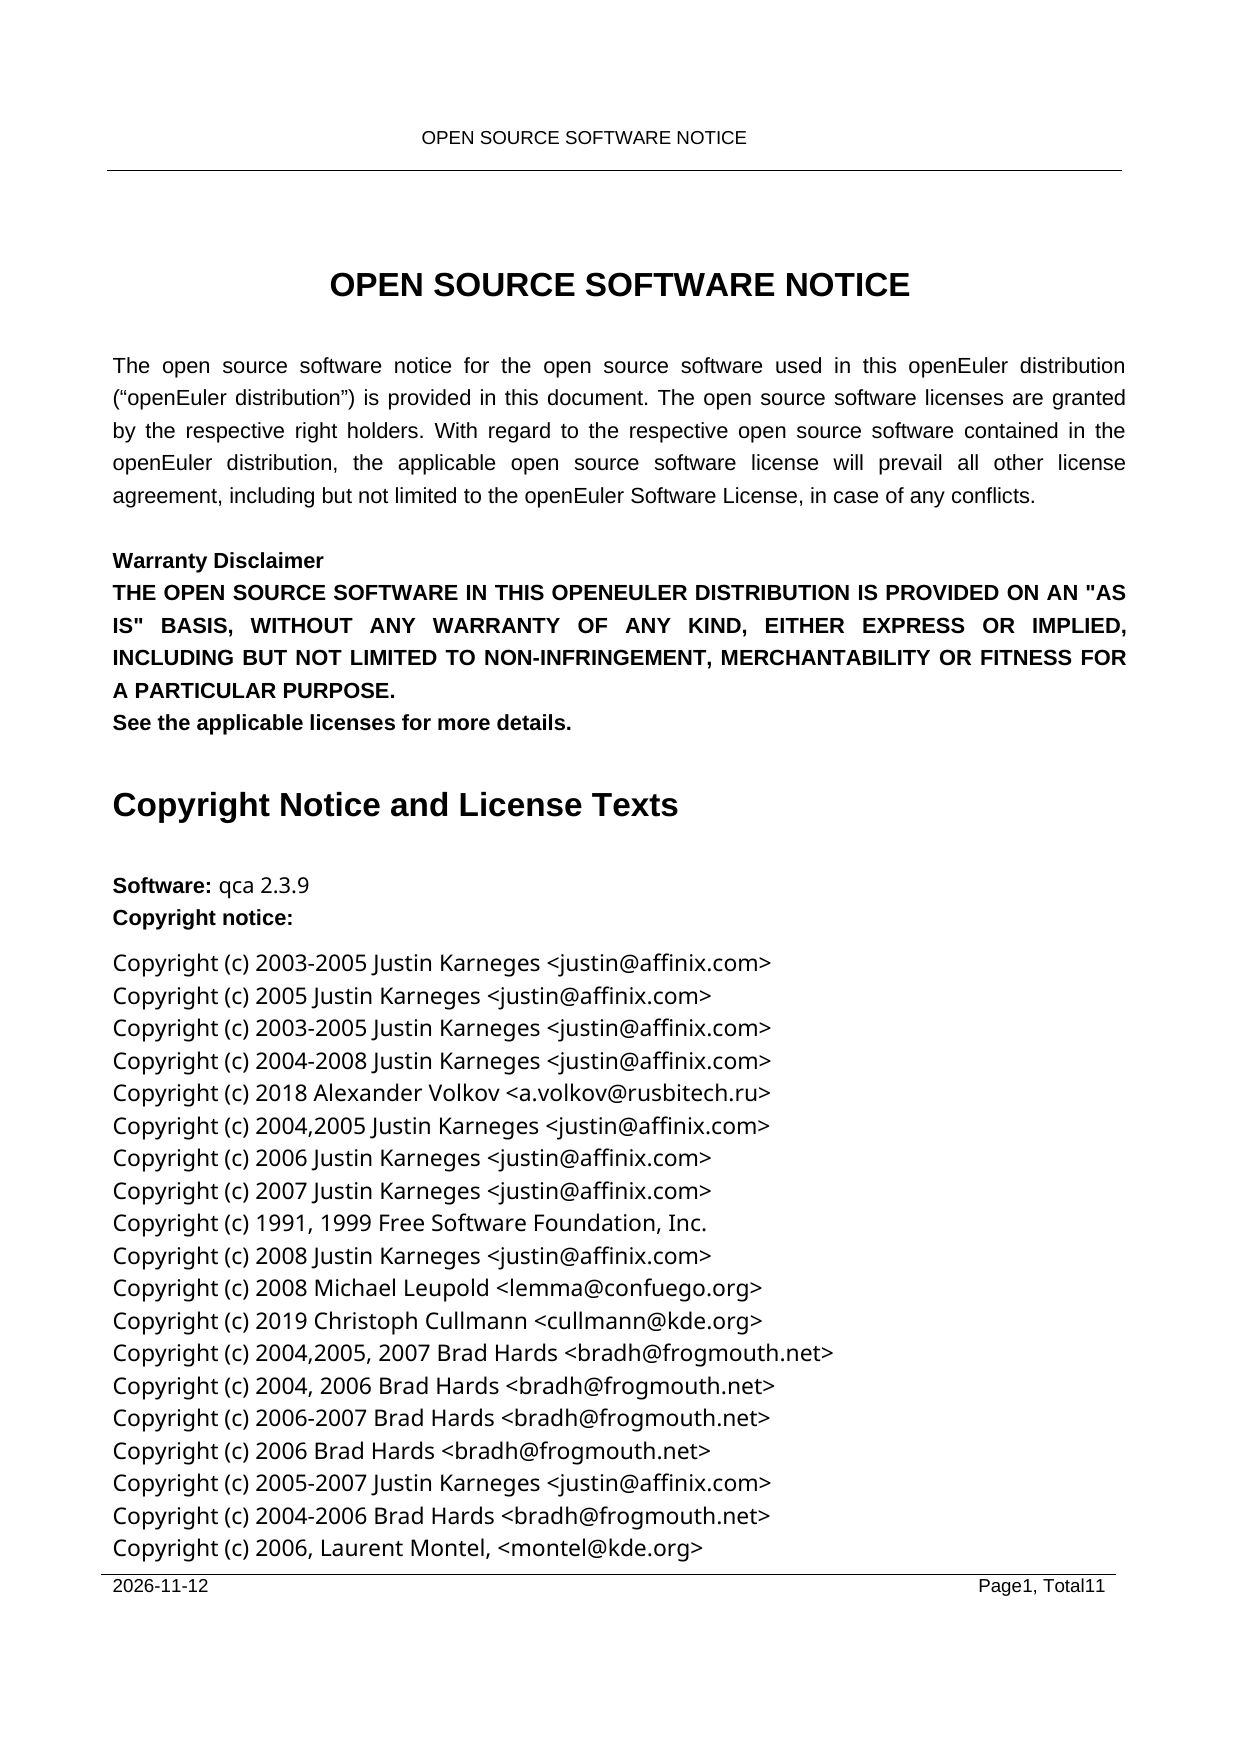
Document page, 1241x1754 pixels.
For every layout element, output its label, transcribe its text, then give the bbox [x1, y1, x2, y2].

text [112, 947, 1128, 1564]
text THE OPEN SOURCE SOFTWARE IN THIS OPENEULER DISTRIBUTION IS PROVIDED ON AN "AS IS" BASIS, WITHOUT ANY WARRANTY OF ANY KIND, EITHER EXPRESS OR IMPLIED, INCLUDING BUT NOT LIMITED TO NON-INFRINGEMENT, MERCHANTABILITY OR FITNESS FOR A PARTICULAR PURPOSE. See the applicable licenses for more details. [112, 576, 1128, 739]
text Copyright notice: [112, 901, 1128, 934]
text The open source software notice for the open source software used in this openEuler distribution (“openEuler distribution”) is provided in this document. The open source software licenses are granted by the respective right holders. With regard to the respective open source software contained in the openEuler distribution, the applicable open source software license will prevail all other license agreement, including but not limited to the openEuler Software License, in case of any conflicts. [112, 349, 1128, 511]
text OPEN SOURCE SOFTWARE NOTICE [112, 251, 1128, 316]
title Software: qca 2.3.9 [112, 869, 1128, 901]
text Warranty Disclaimer [112, 544, 1128, 576]
text Copyright Notice and License Texts [112, 771, 1128, 836]
